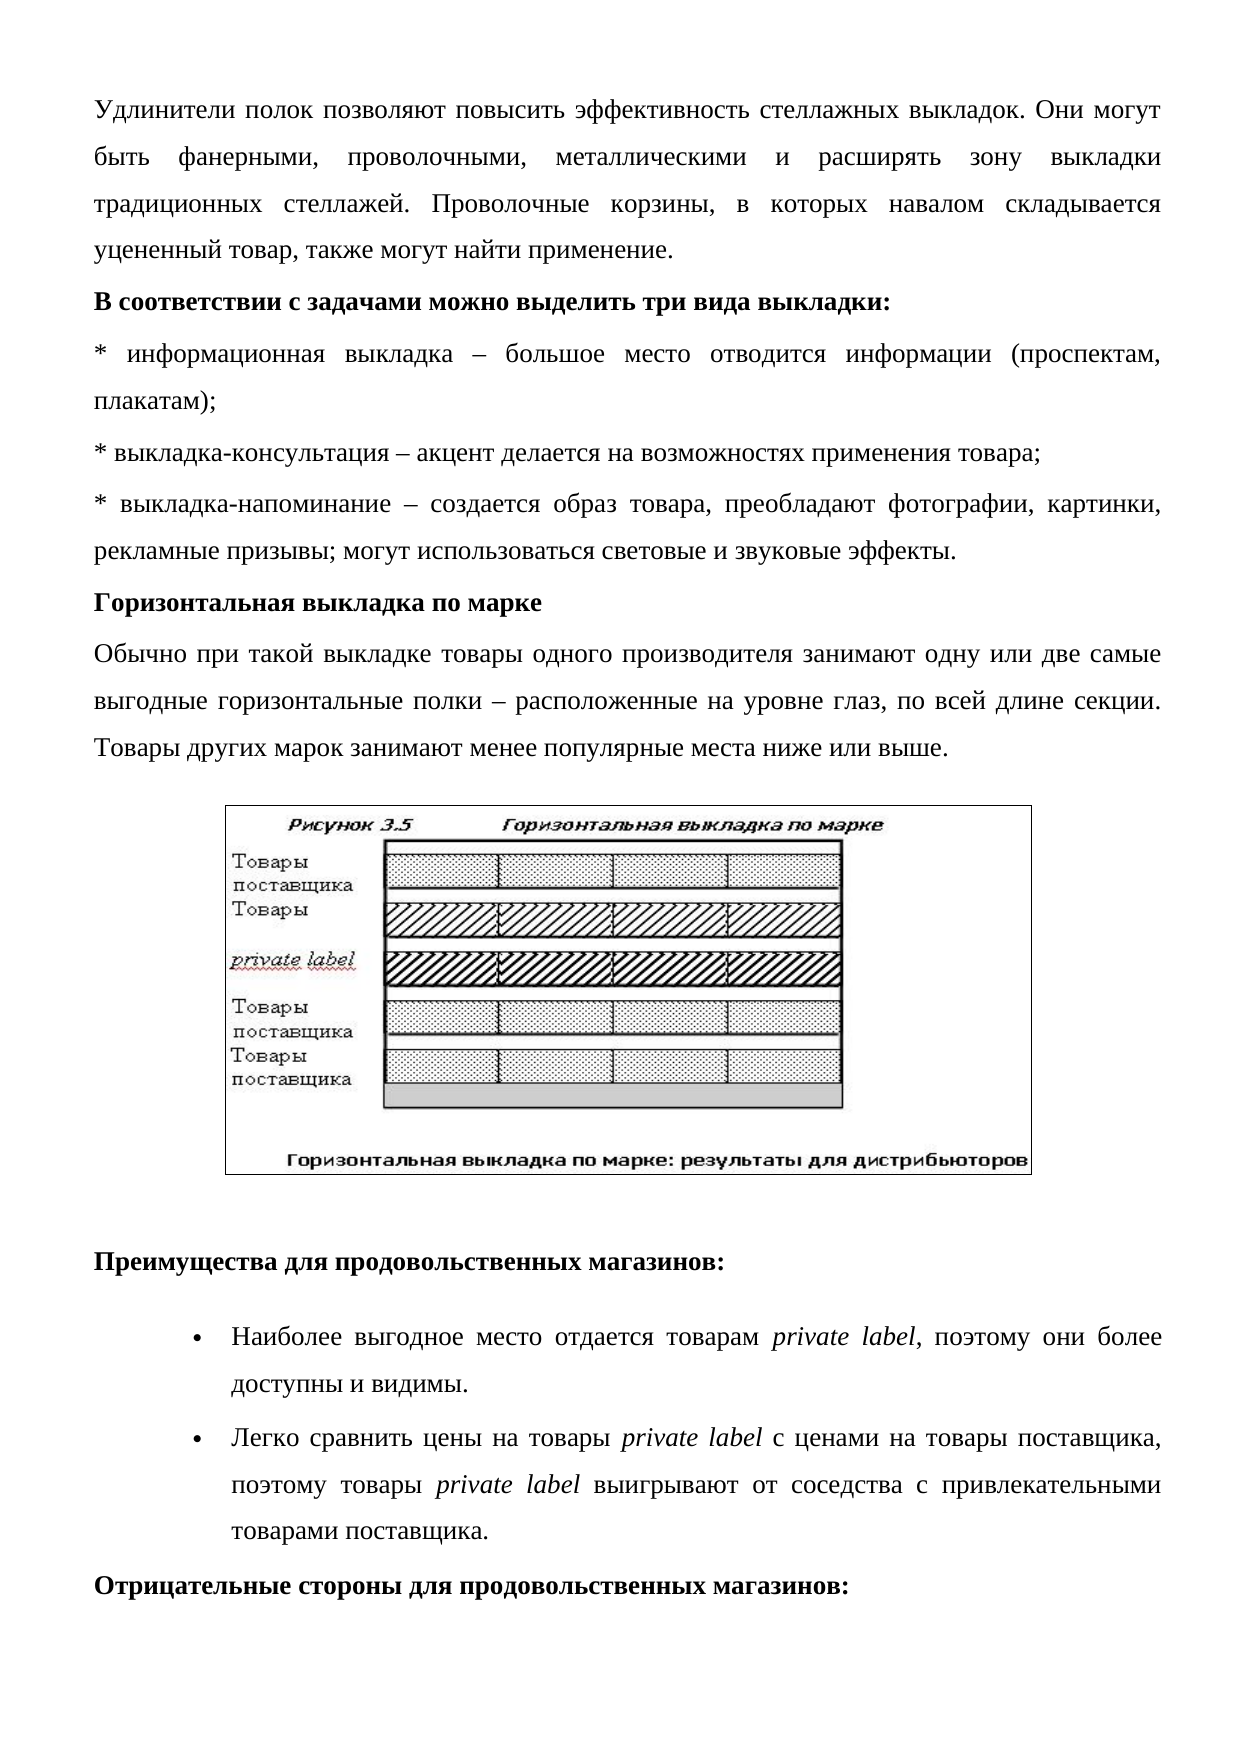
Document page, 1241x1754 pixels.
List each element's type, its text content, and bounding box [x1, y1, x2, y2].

list Легко сравнить цены на товары private label с ценами на товары поставщика, поэтому товары private label выигрывают от соседства с привлекательными товарами поставщика. [194, 1421, 1162, 1546]
text В соответствии с задачами можно выделить три вида выкладки: [94, 285, 1162, 317]
text Горизонтальная выкладка по марке [94, 586, 1162, 617]
text * информационная выкладка – большое место отводится информации (проспектам, плакатам); [94, 337, 1162, 415]
text Преимущества для продовольственных магазинов: [94, 1245, 1162, 1276]
text Отрицательные стороны для продовольственных магазинов: [94, 1569, 1162, 1600]
text Обычно при такой выкладке товары одного производителя занимают одну или две самые выгодные горизонтальные полки – расположенные на уровне глаз, по всей длине секции. Товары других марок занимают менее популярные места ниже или выше. [94, 638, 1162, 762]
list Наиболее выгодное место отдается товарам private label, поэтому они более доступны и видимы. [194, 1320, 1162, 1398]
text * выкладка-консультация – акцент делается на возможностях применения товара; [94, 436, 1162, 467]
picture [226, 806, 1031, 1174]
text * выкладка-напоминание – создается образ товара, преобладают фотографии, картинки, рекламные призывы; могут использоваться световые и звуковые эффекты. [94, 487, 1162, 565]
text Удлинители полок позволяют повысить эффективность стеллажных выкладок. Они могут быть фанерными, проволочными, металлическими и расширять зону выкладки традиционных стеллажей. Проволочные корзины, в которых навалом складывается уцененный товар, также могут найти применение. [94, 94, 1162, 265]
